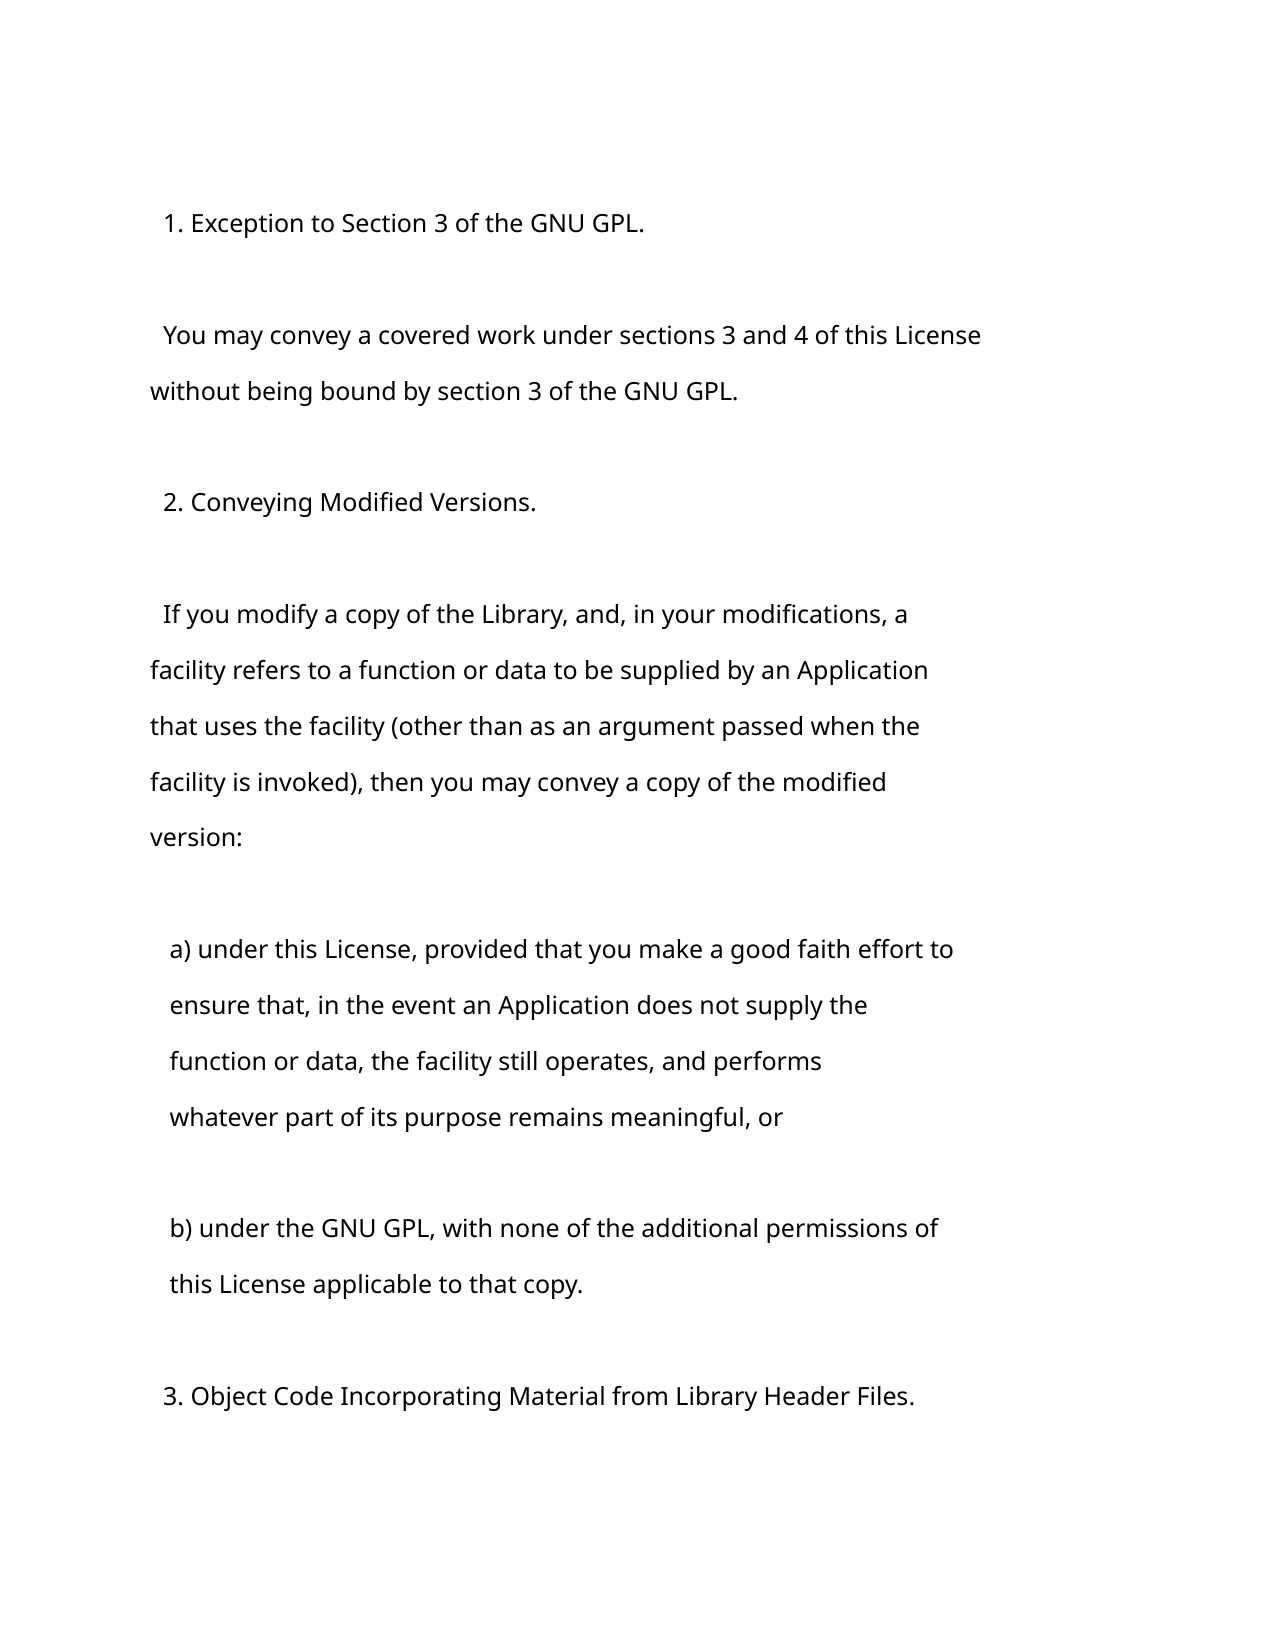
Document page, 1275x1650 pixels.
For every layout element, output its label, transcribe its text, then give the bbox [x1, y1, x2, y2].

text 3. Object Code Incorporating Material from Library Header Files. [150, 1378, 1125, 1412]
text function or data, the facility still operates, and performs [150, 1043, 1125, 1077]
text ensure that, in the event an Application does not supply the [150, 987, 1125, 1022]
text that uses the facility (other than as an argument passed when the [150, 708, 1125, 742]
text whatever part of its purpose remains meaningful, or [150, 1099, 1125, 1133]
text facility is invoked), then you may convey a copy of the modified [150, 764, 1125, 798]
text b) under the GNU GPL, with none of the additional permissions of [150, 1211, 1125, 1245]
text a) under this License, provided that you make a good faith effort to [150, 932, 1125, 966]
text this License applicable to that copy. [150, 1267, 1125, 1301]
text You may convey a covered work under sections 3 and 4 of this License [150, 317, 1125, 352]
text facility refers to a function or data to be supplied by an Application [150, 652, 1125, 687]
text version: [150, 820, 1125, 854]
text If you modify a copy of the Library, and, in your modifications, a [150, 597, 1125, 631]
text 1. Exception to Section 3 of the GNU GPL. [150, 206, 1125, 240]
text without being bound by section 3 of the GNU GPL. [150, 373, 1125, 407]
text 2. Conveying Modified Versions. [150, 485, 1125, 519]
